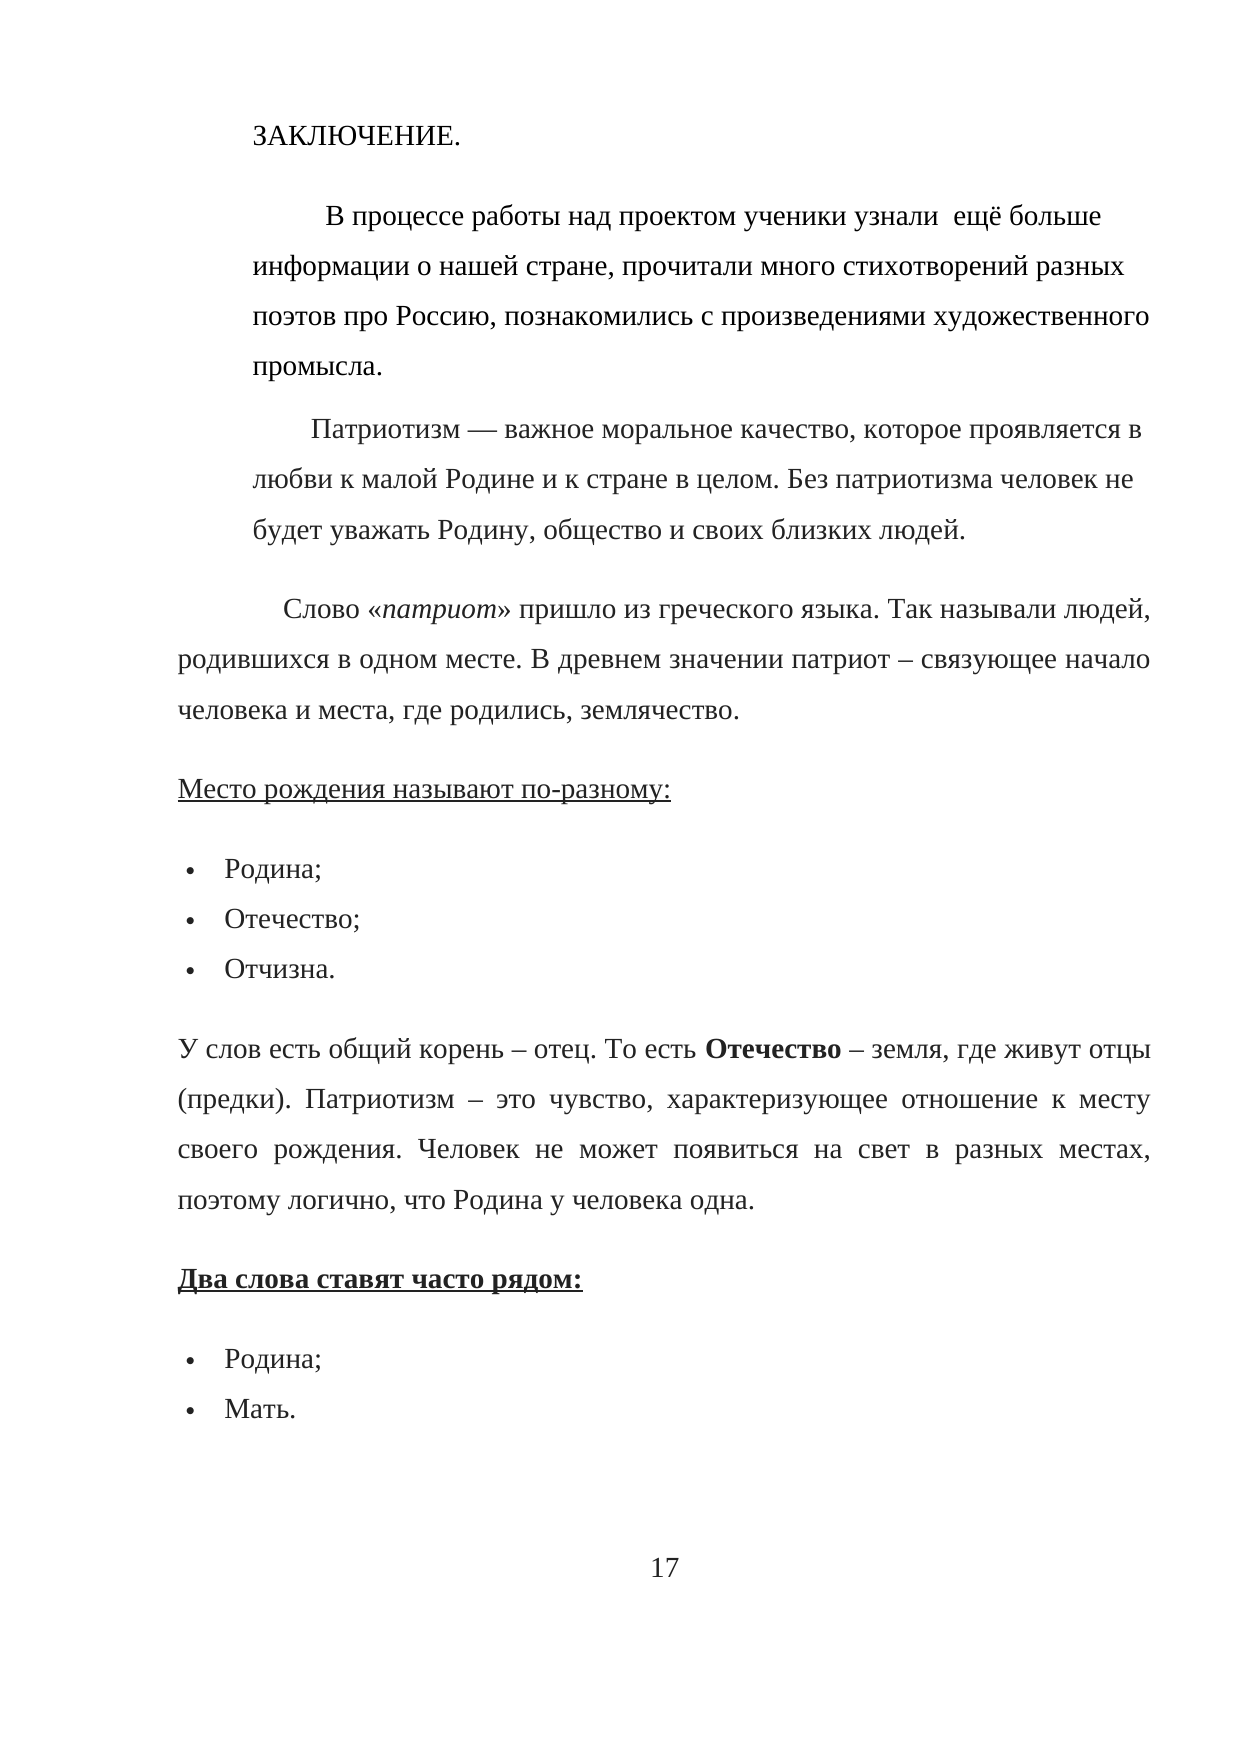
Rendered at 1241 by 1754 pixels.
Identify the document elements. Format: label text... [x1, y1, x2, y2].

text Слово «патриот» пришло из греческого языка. Так называли людей, родившихся в одном месте. В древнем значении патриот – связующее начало человека и места, где родились, землячество. [177, 591, 1152, 726]
text Место рождения называют по-разному: [177, 771, 1152, 805]
list Отечество; [187, 901, 1152, 935]
text 17 [177, 1550, 1152, 1584]
text ЗАКЛЮЧЕНИЕ. [252, 118, 1152, 152]
list Родина; [187, 851, 1152, 884]
list Мать. [187, 1391, 1152, 1425]
text Два слова ставят часто рядом: [177, 1261, 1152, 1295]
list Родина; [187, 1341, 1152, 1374]
text Патриотизм — важное моральное качество, которое проявляется в любви к малой Родине и к стране в целом. Без патриотизма человек не будет уважать Родину, общество и своих близких людей. [252, 411, 1152, 545]
list Отчизна. [187, 952, 1152, 985]
text В процессе работы над проектом ученики узнали ещё больше информации о нашей стране, прочитали много стихотворений разных поэтов про Россию, познакомились с произведениями художественного промысла. [252, 198, 1152, 382]
text У слов есть общий корень – отец. То есть Отечество – земля, где живут отцы (предки). Патриотизм – это чувство, характеризующее отношение к месту своего рождения. Человек не может появиться на свет в разных местах, поэтому логично, что Родина у человека одна. [177, 1031, 1152, 1216]
